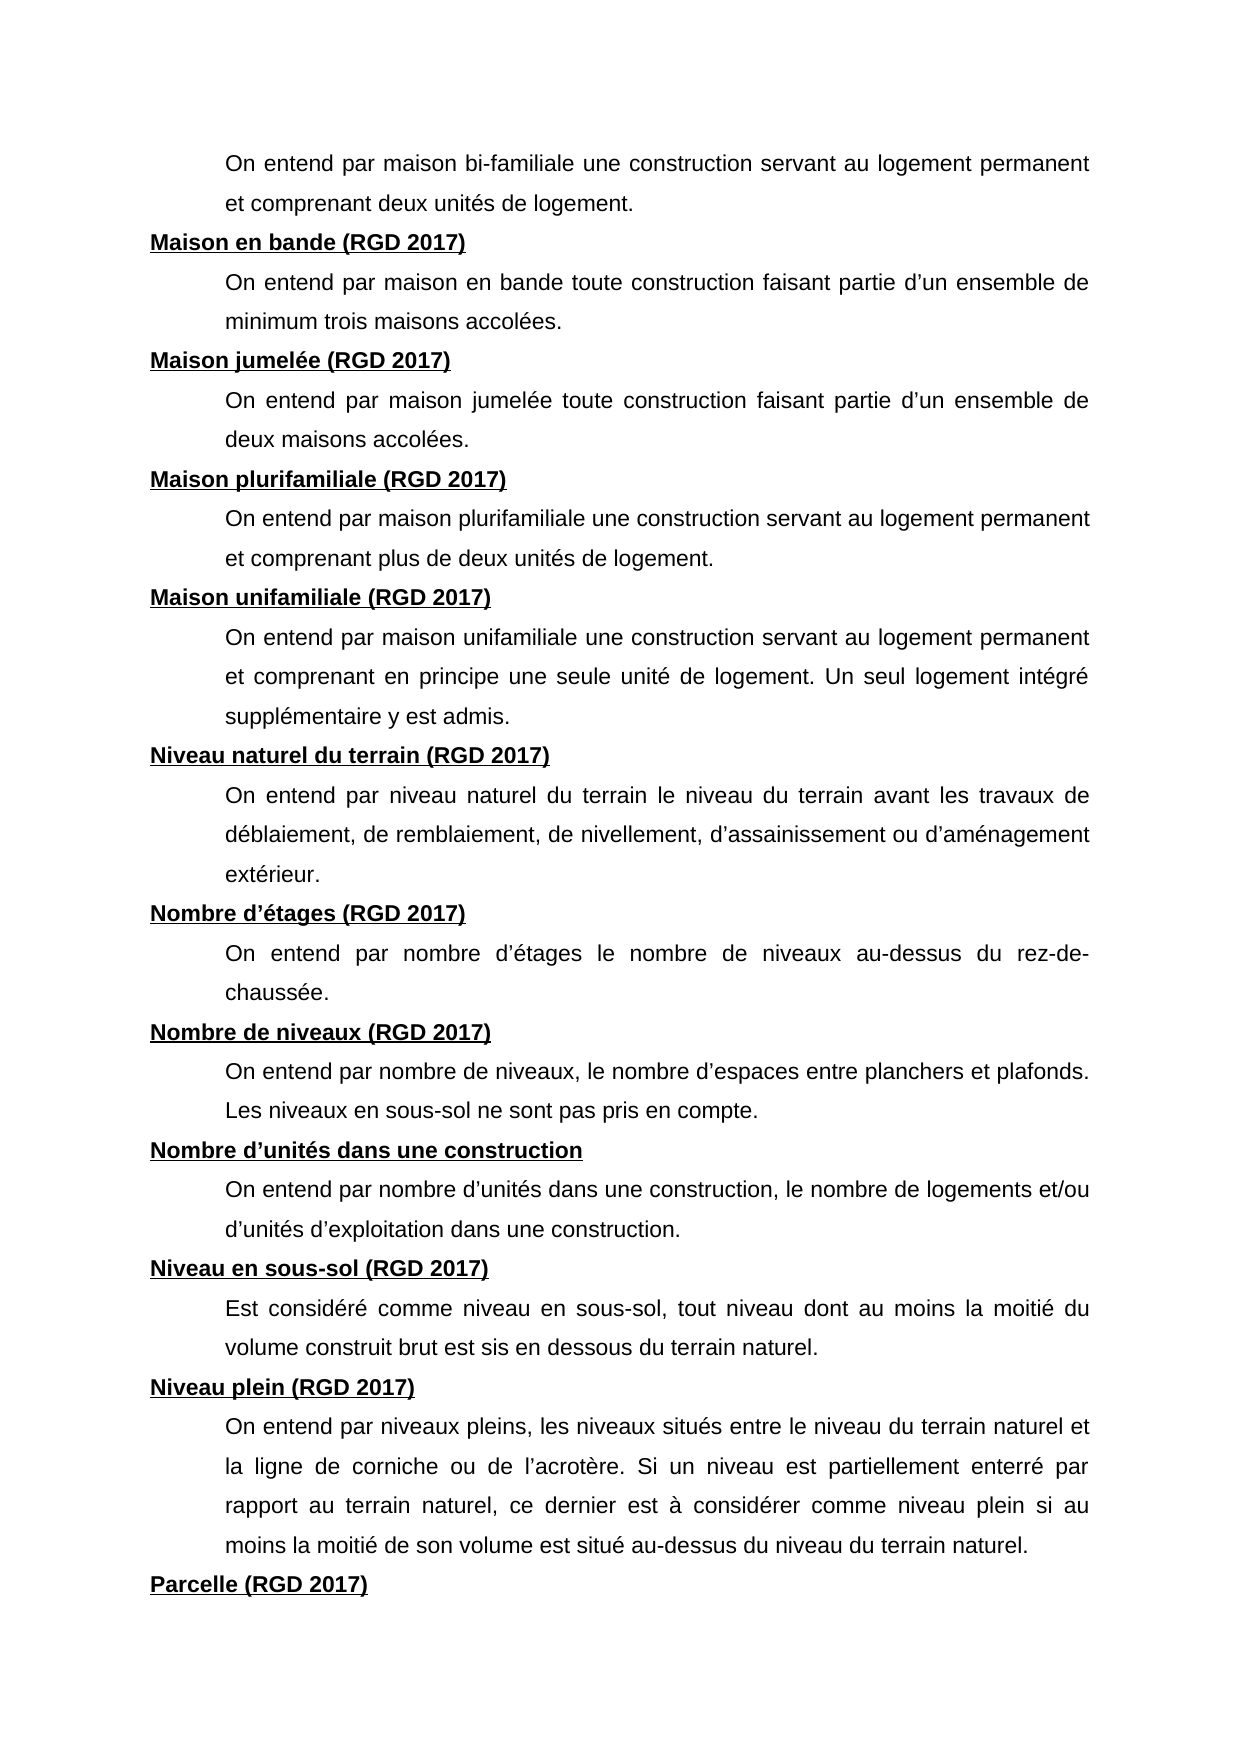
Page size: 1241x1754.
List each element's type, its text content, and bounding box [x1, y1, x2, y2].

text On entend par nombre d’unités dans une construction, le nombre de logements et/ou d’unités d’exploitation dans une construction. [225, 1176, 1090, 1242]
text On entend par niveau naturel du terrain le niveau du terrain avant les travaux de déblaiement, de remblaiement, de nivellement, d’assainissement ou d’aménagement extérieur. [225, 782, 1090, 887]
text On entend par nombre de niveaux, le nombre d’espaces entre planchers et plafonds. Les niveaux en sous-sol ne sont pas pris en compte. [225, 1058, 1090, 1124]
text Niveau en sous-sol (RGD 2017) [150, 1255, 1090, 1282]
text Nombre d’étages (RGD 2017) [150, 900, 1090, 926]
text Parcelle (RGD 2017) [150, 1571, 1090, 1598]
text Nombre de niveaux (RGD 2017) [150, 1018, 1090, 1045]
text On entend par maison unifamiliale une construction servant au logement permanent et comprenant en principe une seule unité de logement. Un seul logement intégré supplémentaire y est admis. [225, 624, 1090, 729]
text On entend par niveaux pleins, les niveaux situés entre le niveau du terrain naturel et la ligne de corniche ou de l’acrotère. Si un niveau est partiellement enterré par rapport au terrain naturel, ce dernier est à considérer comme niveau plein si au moins la moitié de son volume est situé au-dessus du niveau du terrain naturel. [225, 1413, 1090, 1558]
text Maison en bande (RGD 2017) [150, 229, 1090, 255]
text Maison jumelée (RGD 2017) [150, 347, 1090, 374]
text Niveau naturel du terrain (RGD 2017) [150, 742, 1090, 768]
text On entend par maison bi-familiale une construction servant au logement permanent et comprenant deux unités de logement. [225, 150, 1090, 216]
text Niveau plein (RGD 2017) [150, 1374, 1090, 1400]
text Maison plurifamiliale (RGD 2017) [150, 466, 1090, 492]
text Nombre d’unités dans une construction [150, 1137, 1090, 1163]
text Est considéré comme niveau en sous-sol, tout niveau dont au moins la moitié du volume construit brut est sis en dessous du terrain naturel. [225, 1295, 1090, 1361]
text On entend par maison plurifamiliale une construction servant au logement permanent et comprenant plus de deux unités de logement. [225, 505, 1090, 571]
text Maison unifamiliale (RGD 2017) [150, 584, 1090, 611]
text On entend par maison en bande toute construction faisant partie d’un ensemble de minimum trois maisons accolées. [225, 268, 1090, 334]
text On entend par maison jumelée toute construction faisant partie d’un ensemble de deux maisons accolées. [225, 387, 1090, 453]
text On entend par nombre d’étages le nombre de niveaux au-dessus du rez-de-chaussée. [225, 939, 1090, 1005]
